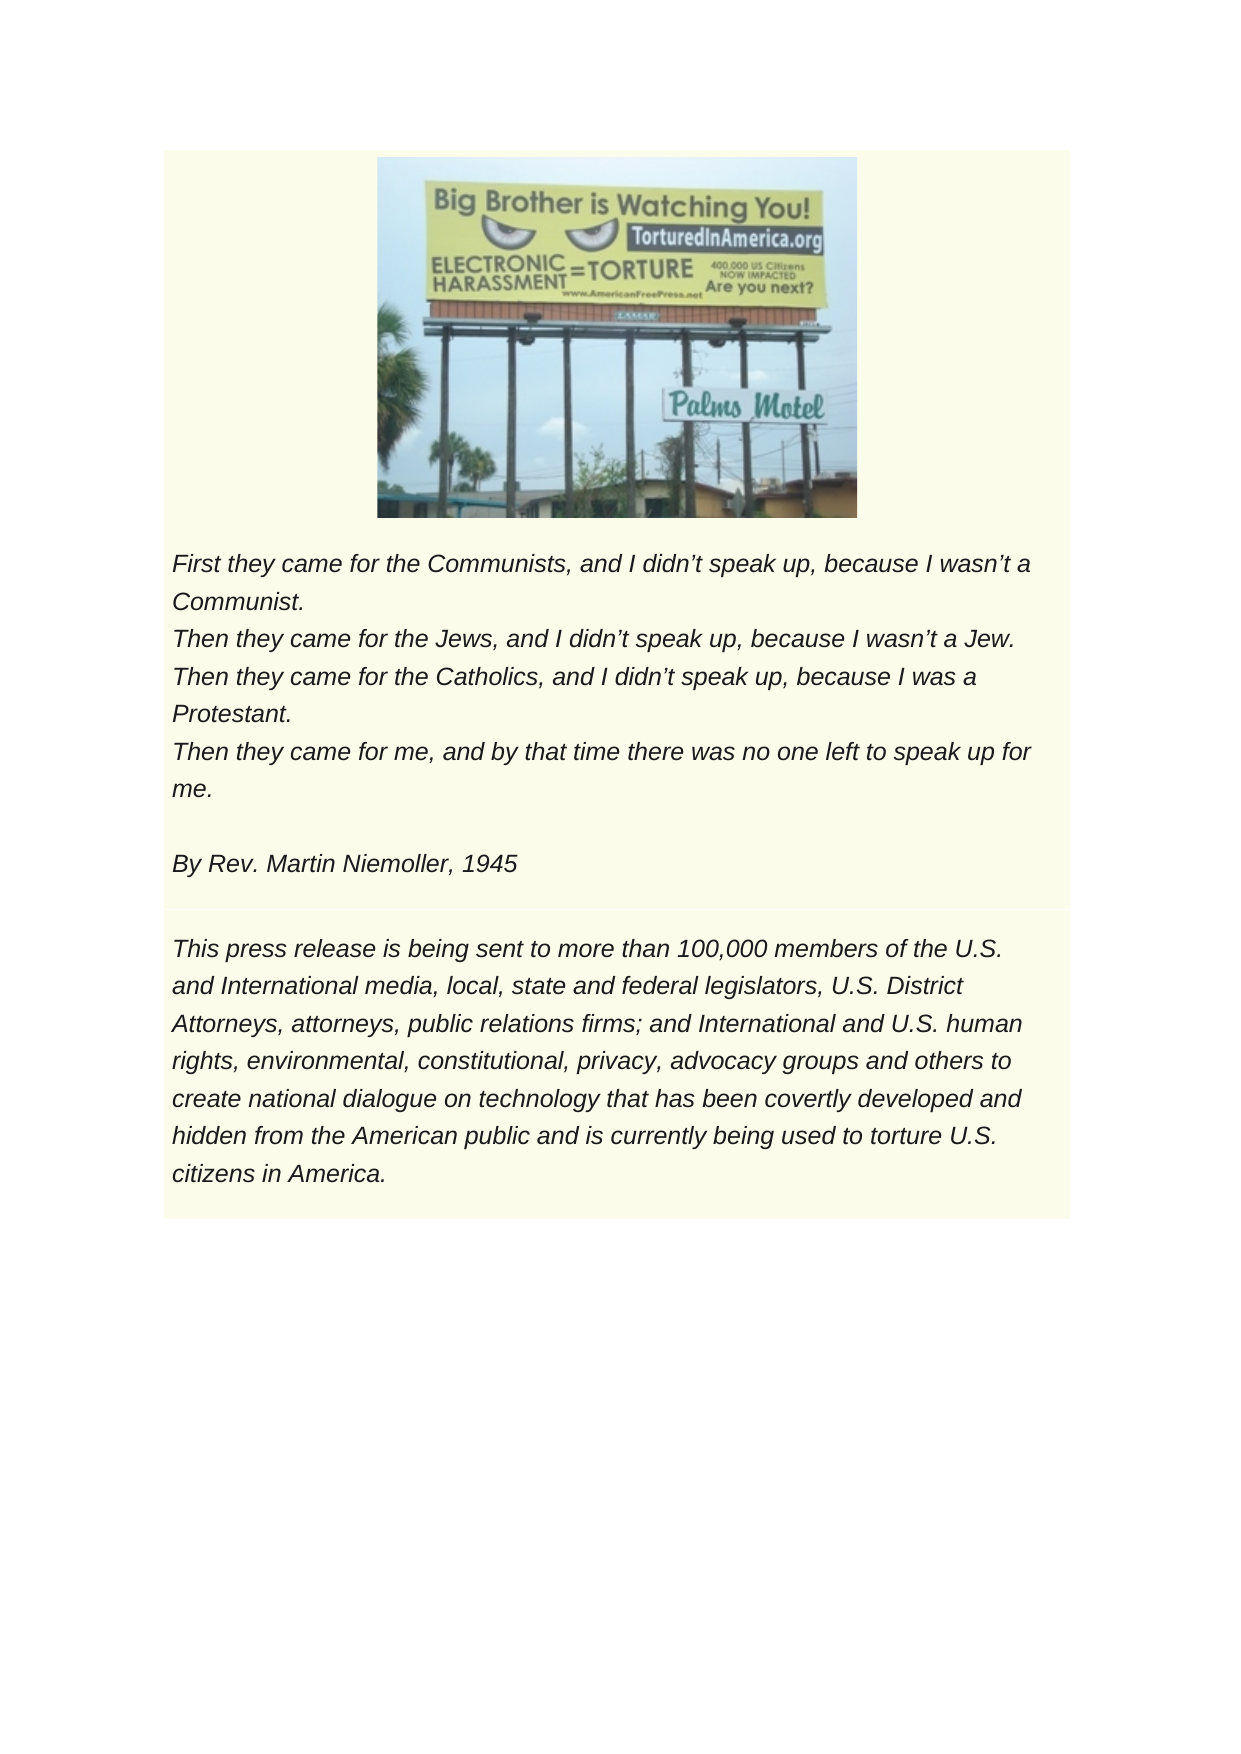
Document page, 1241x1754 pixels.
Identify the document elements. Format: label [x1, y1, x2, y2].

table_header [164, 525, 1070, 909]
table_header [164, 910, 1070, 1219]
picture [377, 157, 858, 518]
table_header [164, 150, 1070, 525]
